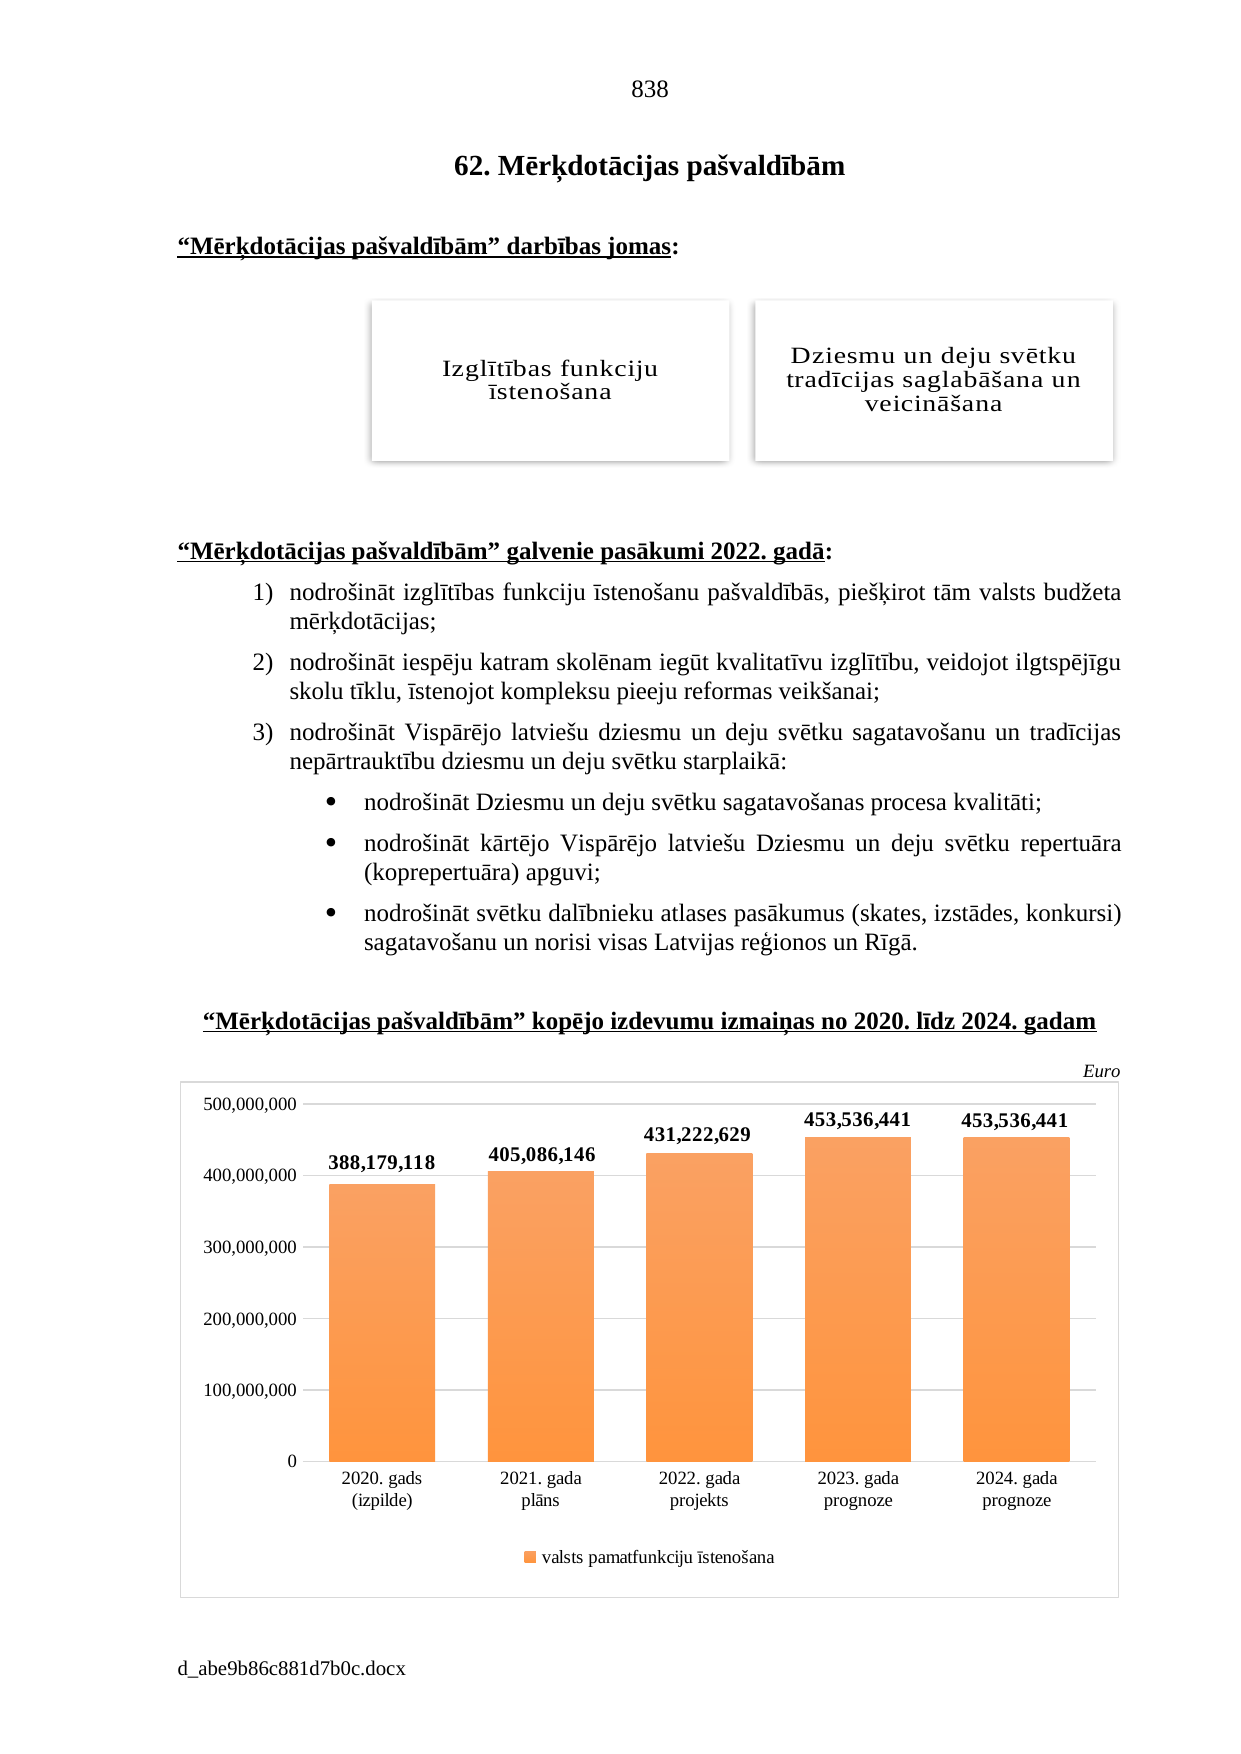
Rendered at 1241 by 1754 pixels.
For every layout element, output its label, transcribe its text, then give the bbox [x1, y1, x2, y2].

text “Mērķdotācijas pašvaldībām” galvenie pasākumi 2022. gadā: [177, 536, 1122, 564]
text Euro [177, 1059, 1122, 1081]
list nodrošināt Vispārējo latviešu dziesmu un deju svētku sagatavošanu un tradīcijas nepārtrauktību dziesmu un deju svētku starplaikā: [252, 717, 1122, 774]
text “Mērķdotācijas pašvaldībām” kopējo izdevumu izmaiņas no 2020. līdz 2024. gadam [177, 1006, 1122, 1034]
list nodrošināt kārtējo Vispārējo latviešu Dziesmu un deju svētku repertuāra (koprepertuāra) apguvi; [327, 828, 1122, 886]
text 62. Mērķdotācijas pašvaldībām [177, 148, 1122, 181]
list nodrošināt izglītības funkciju īstenošanu pašvaldībās, piešķirot tām valsts budžeta mērķdotācijas; [252, 577, 1122, 634]
list nodrošināt svētku dalībnieku atlases pasākumus (skates, izstādes, konkursi) sagatavošanu un norisi visas Latvijas reģionos un Rīgā. [327, 898, 1122, 956]
list nodrošināt Dziesmu un deju svētku sagatavošanas procesa kvalitāti; [327, 787, 1122, 816]
list nodrošināt iespēju katram skolēnam iegūt kvalitatīvu izglītību, veidojot ilgtspējīgu skolu tīklu, īstenojot kompleksu pieeju reformas veikšanai; [252, 647, 1122, 704]
text “Mērķdotācijas pašvaldībām” darbības jomas: [177, 231, 1122, 260]
